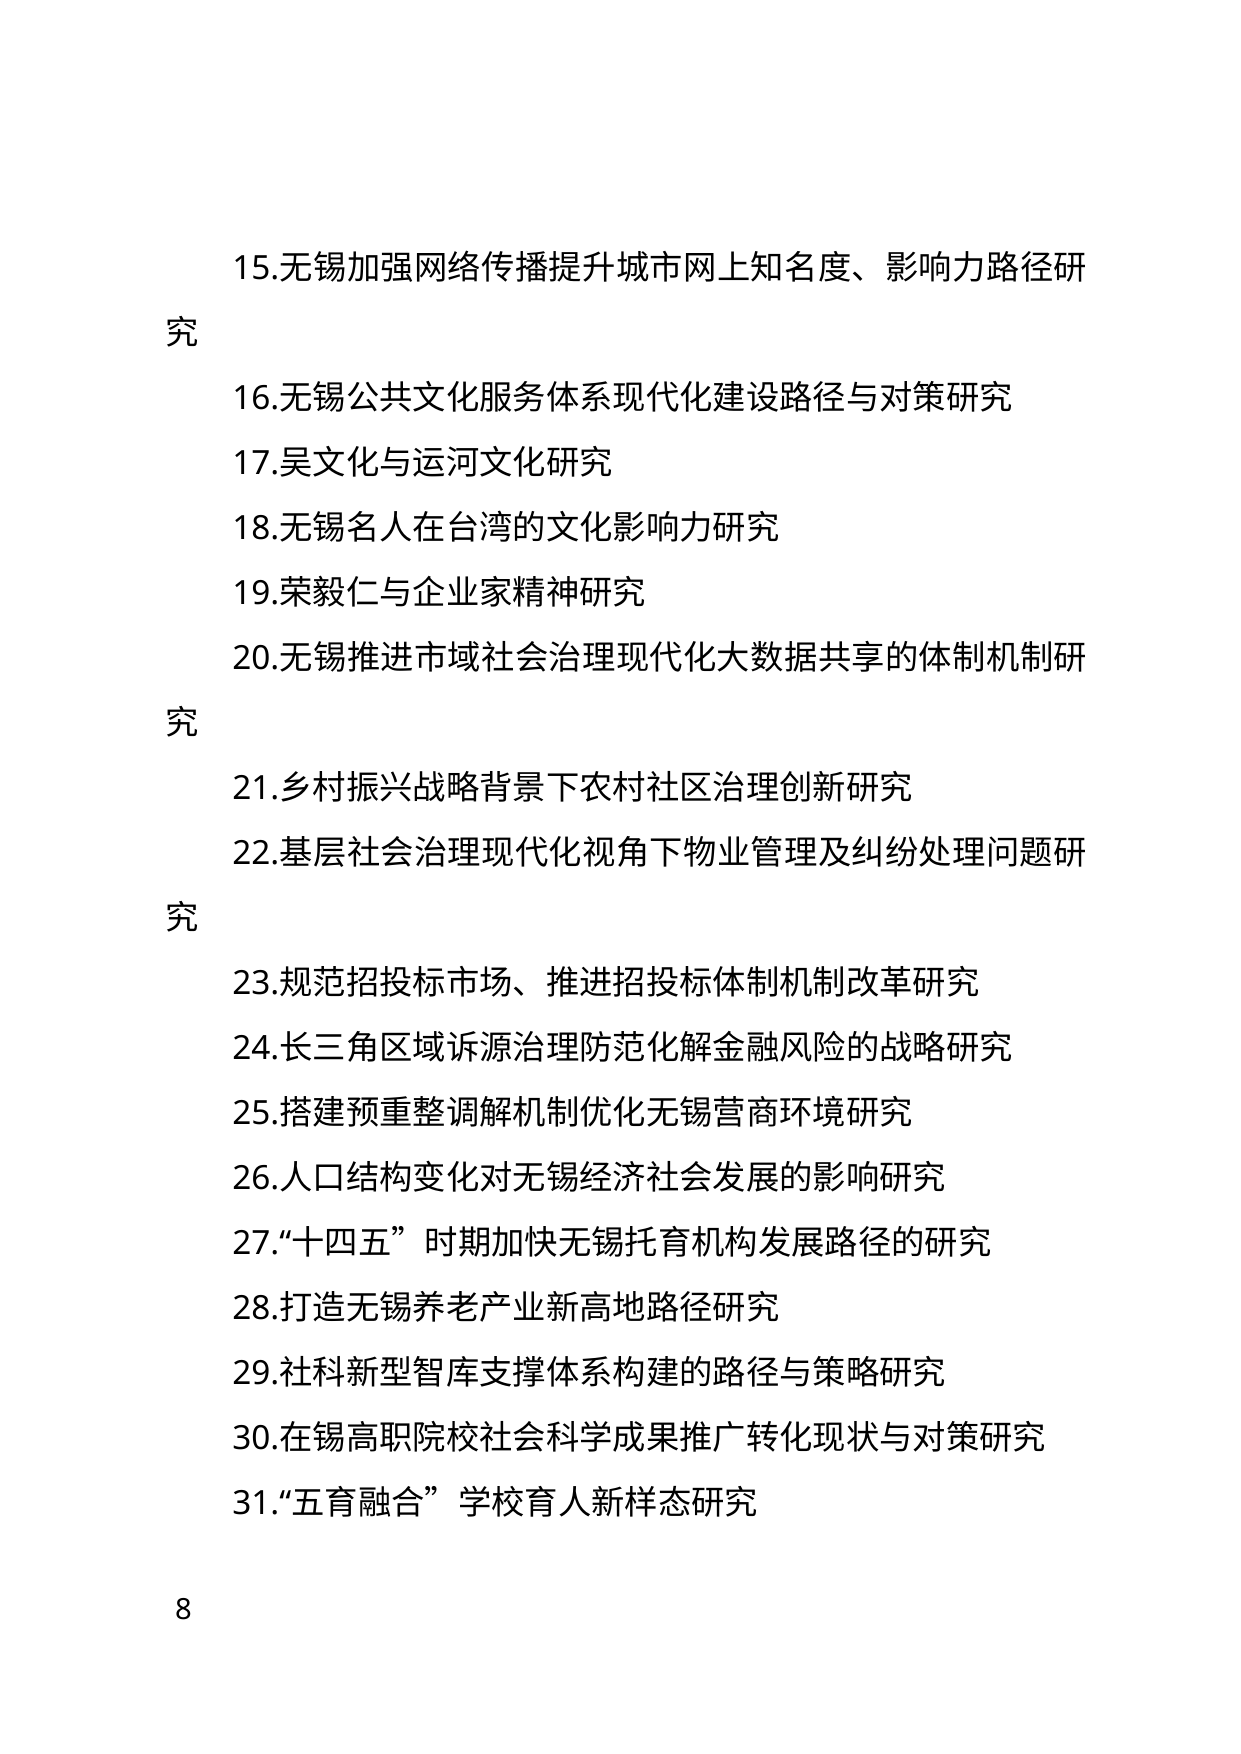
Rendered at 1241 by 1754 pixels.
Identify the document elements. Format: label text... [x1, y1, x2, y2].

text 31.“五育融合”学校育人新样态研究 [165, 1468, 1087, 1533]
text 30.在锡高职院校社会科学成果推广转化现状与对策研究 [165, 1403, 1087, 1468]
text 24.长三角区域诉源治理防范化解金融风险的战略研究 [165, 1013, 1087, 1078]
text 17.吴文化与运河文化研究 [165, 428, 1087, 493]
text 15.无锡加强网络传播提升城市网上知名度、影响力路径研究 [165, 233, 1087, 363]
text 23.规范招投标市场、推进招投标体制机制改革研究 [165, 948, 1087, 1013]
text 26.人口结构变化对无锡经济社会发展的影响研究 [165, 1143, 1087, 1208]
text 25.搭建预重整调解机制优化无锡营商环境研究 [165, 1078, 1087, 1143]
text 27.“十四五”时期加快无锡托育机构发展路径的研究 [165, 1208, 1087, 1273]
text 29.社科新型智库支撑体系构建的路径与策略研究 [165, 1338, 1087, 1403]
text 28.打造无锡养老产业新高地路径研究 [165, 1273, 1087, 1338]
text 21.乡村振兴战略背景下农村社区治理创新研究 [165, 753, 1087, 818]
text 16.无锡公共文化服务体系现代化建设路径与对策研究 [165, 363, 1087, 428]
text 22.基层社会治理现代化视角下物业管理及纠纷处理问题研究 [165, 818, 1087, 948]
text 18.无锡名人在台湾的文化影响力研究 [165, 493, 1087, 558]
text 20.无锡推进市域社会治理现代化大数据共享的体制机制研究 [165, 623, 1087, 753]
text 19.荣毅仁与企业家精神研究 [165, 558, 1087, 623]
